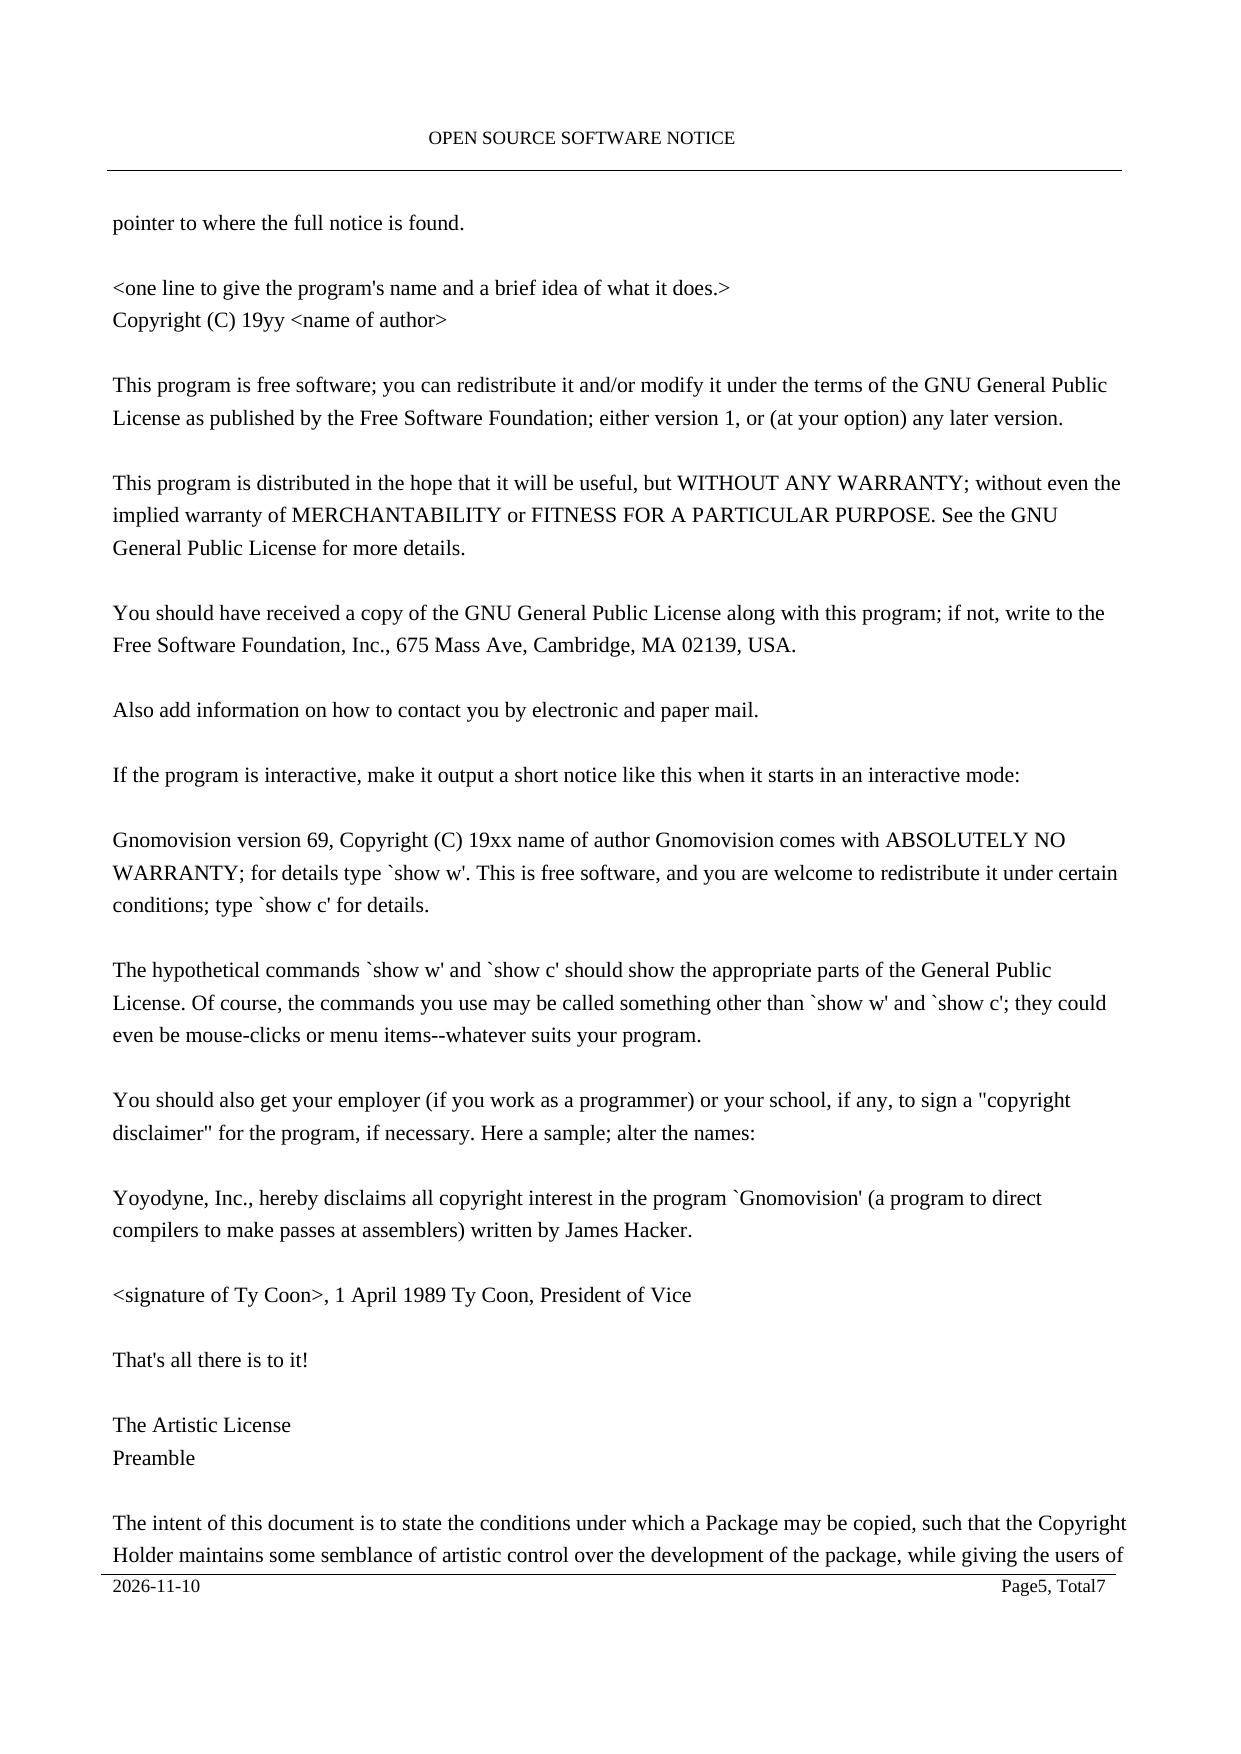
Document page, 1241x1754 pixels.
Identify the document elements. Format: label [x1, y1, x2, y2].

text [112, 206, 1128, 1571]
